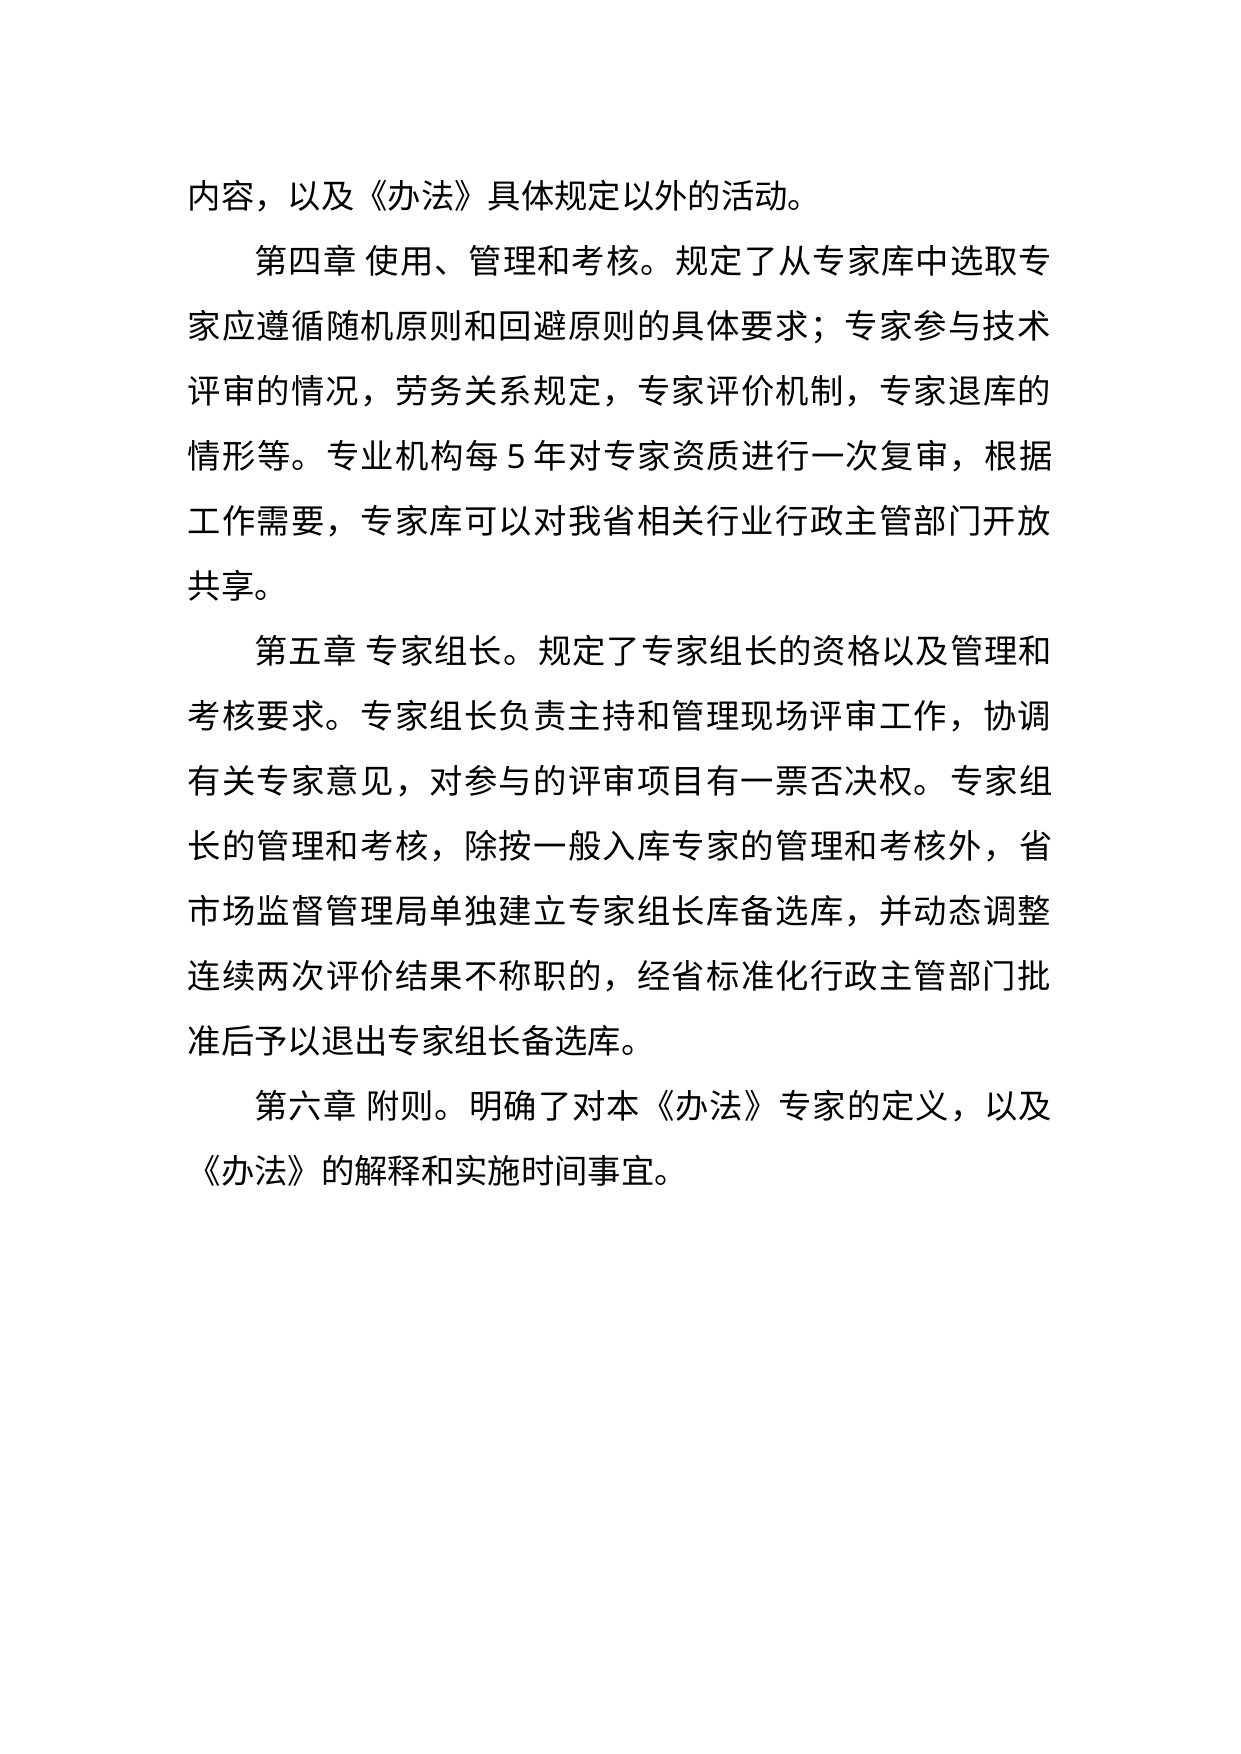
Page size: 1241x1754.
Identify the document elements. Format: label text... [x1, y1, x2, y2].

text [187, 162, 1053, 227]
text 第五章 专家组长。规定了专家组长的资格以及管理和考核要求。专家组长负责主持和管理现场评审工作，协调有关专家意见，对参与的评审项目有一票否决权。专家组长的管理和考核，除按一般入库专家的管理和考核外，省市场监督管理局单独建立专家组长库备选库，并动态调整。连续两次评价结果不称职的，经省标准化行政主管部门批准后予以退出专家组长备选库。 [187, 617, 1053, 1072]
text 第四章 使用、管理和考核。规定了从专家库中选取专家应遵循随机原则和回避原则的具体要求；专家参与技术评审的情况，劳务关系规定，专家评价机制，专家退库的情形等。专业机构每5年对专家资质进行一次复审，根据工作需要，专家库可以对我省相关行业行政主管部门开放共享。 [187, 227, 1053, 617]
text 第六章 附则。明确了对本《办法》专家的定义，以及《办法》的解释和实施时间事宜。 [187, 1072, 1053, 1202]
